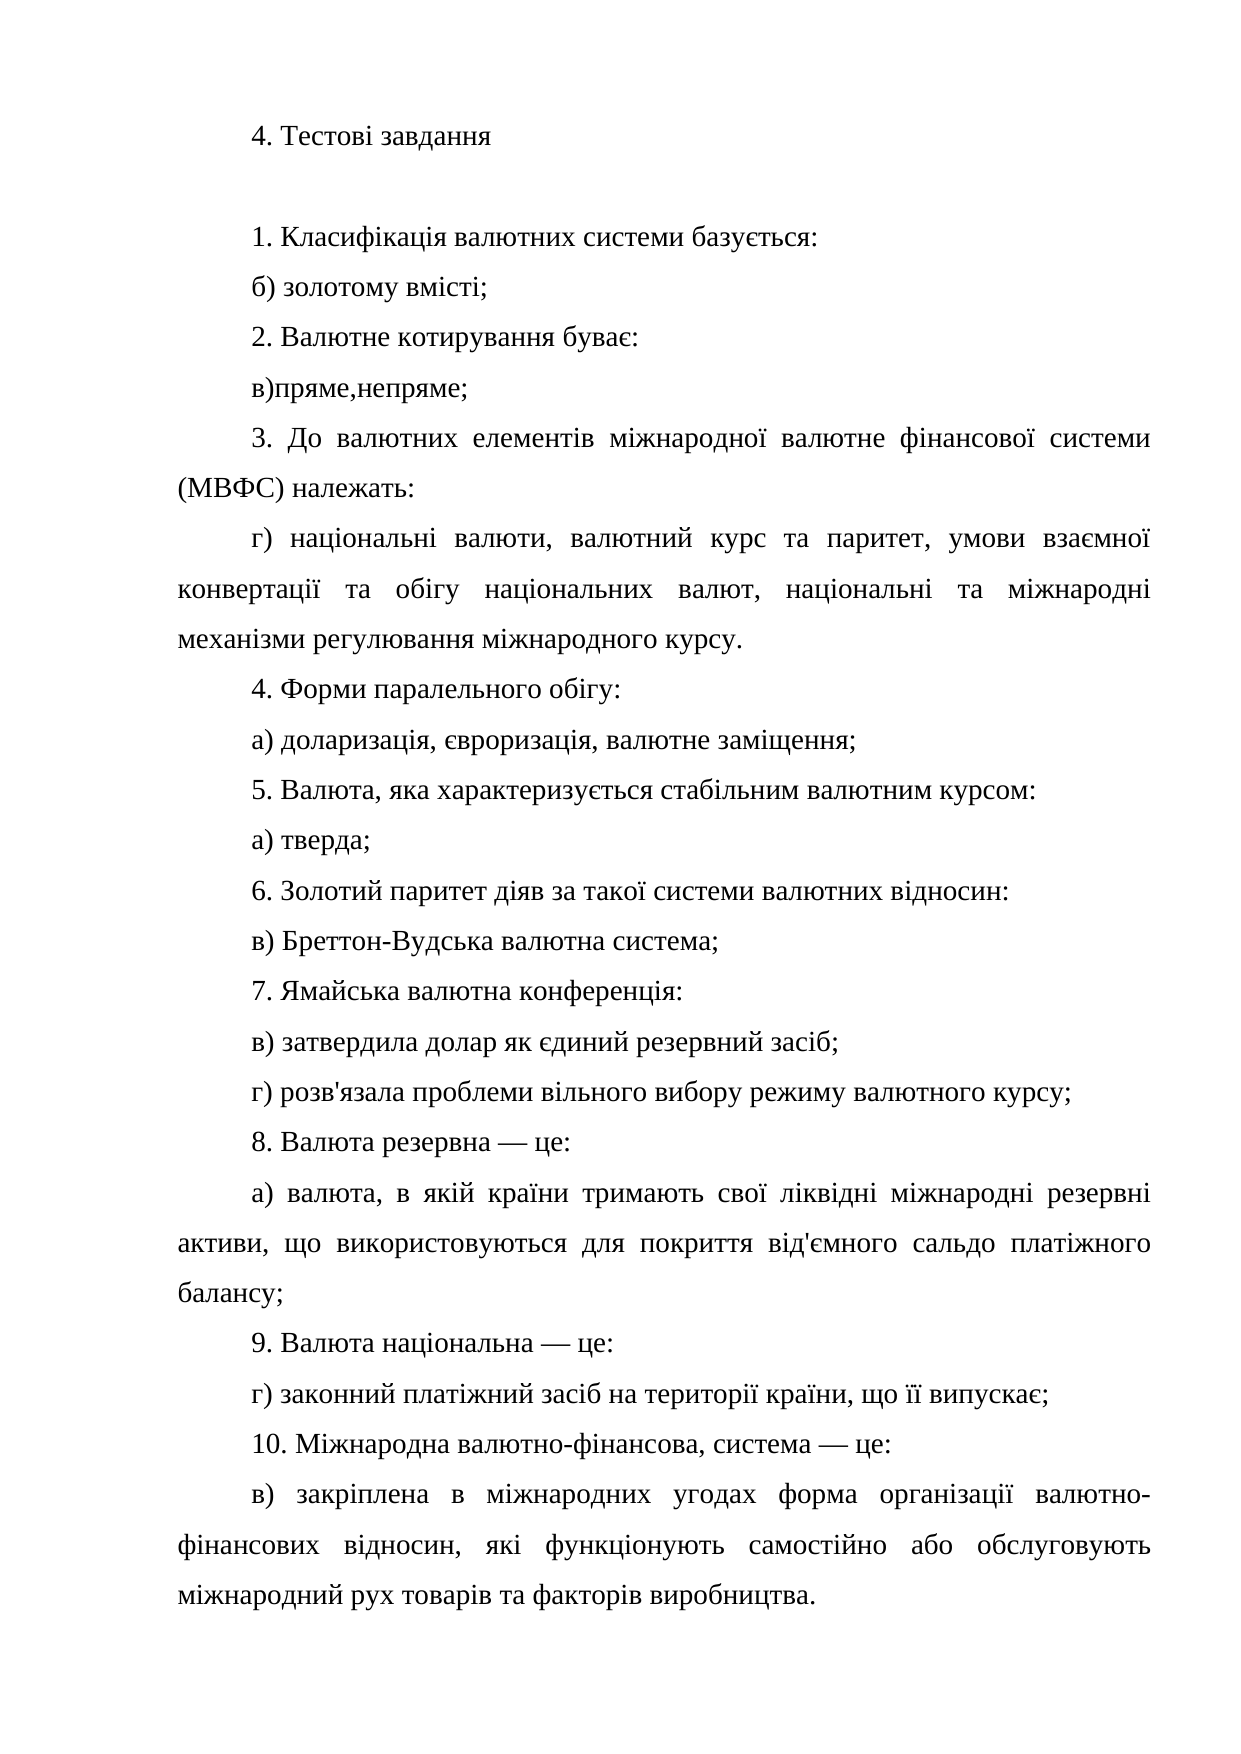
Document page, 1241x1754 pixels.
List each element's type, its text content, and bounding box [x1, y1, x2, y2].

text г) національні валюти, валютний курс та паритет, умови взаємної конвертації та обігу національних валют, національні та міжнародні механізми регулювання міжнародного курсу. [177, 521, 1152, 655]
text б) золотому вмісті; [177, 269, 1152, 303]
text 3. До валютних елементів міжнародної валютне фінансової системи (МВФС) належать: [177, 420, 1152, 504]
text 5. Валюта, яка характеризується стабільним валютним курсом: [177, 772, 1152, 806]
text в) закріплена в міжнародних угодах форма організації валютно-фінансових відносин, які функціонують самостійно або обслуговують міжнародний рух товарів та факторів виробництва. [177, 1477, 1152, 1611]
text 10. Міжнародна валютно-фінансова, система — це: [177, 1426, 1152, 1460]
text 7. Ямайська валютна конференція: [177, 973, 1152, 1007]
text 2. Валютне котирування буває: [177, 319, 1152, 353]
text а) доларизація, євроризація, валютне заміщення; [177, 722, 1152, 755]
text 9. Валюта національна — це: [177, 1326, 1152, 1359]
text 8. Валюта резервна — це: [177, 1124, 1152, 1158]
text 6. Золотий паритет діяв за такої системи валютних відносин: [177, 873, 1152, 906]
text а) тверда; [177, 822, 1152, 856]
text 4. Форми паралельного обігу: [177, 672, 1152, 705]
text в) затвердила долар як єдиний резервний засіб; [177, 1024, 1152, 1057]
text 1. Класифікація валютних системи базується: [177, 219, 1152, 252]
text в) Бреттон-Вудська валютна система; [177, 923, 1152, 957]
text а) валюта, в якій країни тримають свої ліквідні міжнародні резервні активи, що використовуються для покриття від'ємного сальдо платіжного балансу; [177, 1175, 1152, 1309]
text 4. Тестові завдання [177, 118, 1152, 152]
text г) розв'язала проблеми вільного вибору режиму валютного курсу; [177, 1074, 1152, 1108]
text в)пряме,непряме; [177, 370, 1152, 403]
text г) законний платіжний засіб на території країни, що її випускає; [177, 1376, 1152, 1409]
